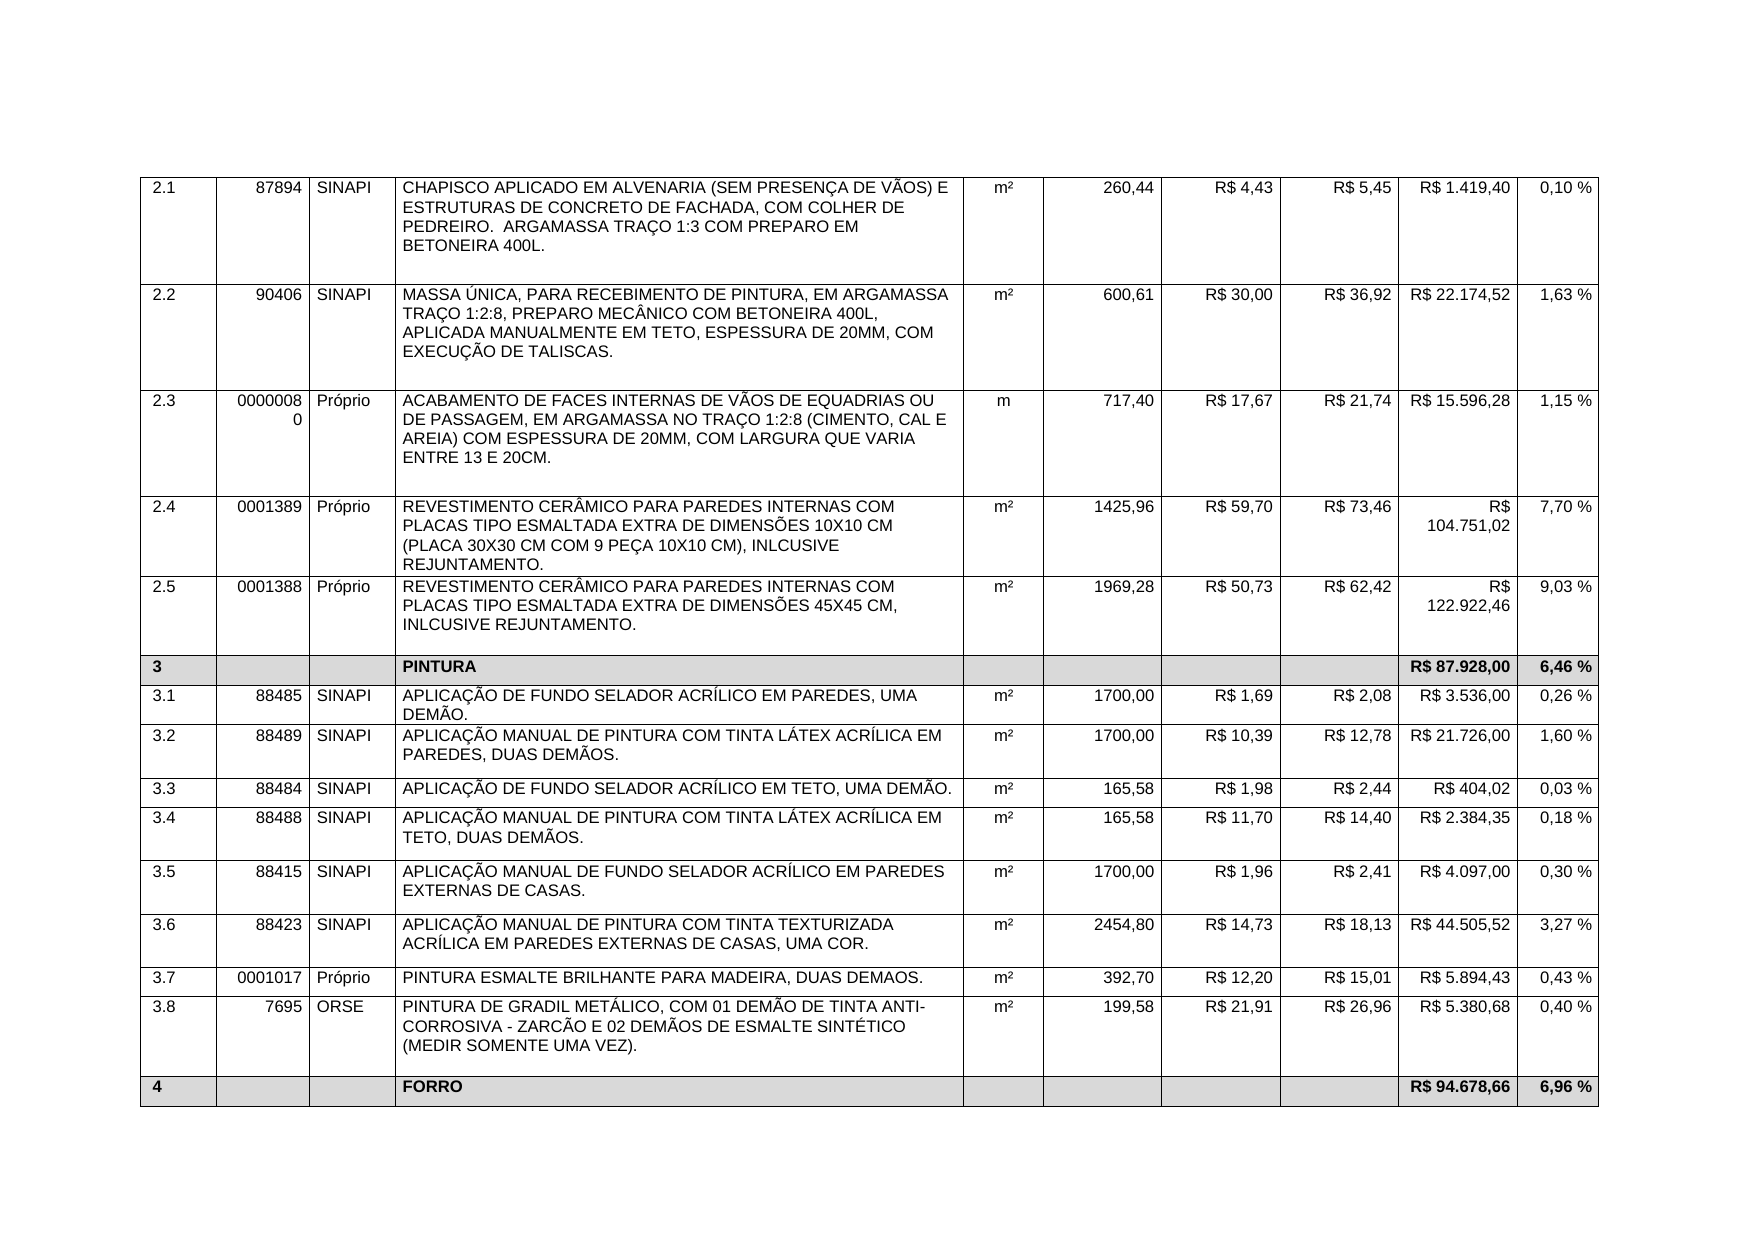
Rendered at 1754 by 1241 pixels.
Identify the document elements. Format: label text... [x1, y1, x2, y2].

table_cell [1162, 656, 1280, 685]
table_cell 0001389 [217, 497, 309, 576]
table_cell R$ 94.678,66 [1399, 1077, 1517, 1106]
table_cell m² [964, 861, 1043, 913]
table_cell 1,15 % [1518, 391, 1598, 496]
table_cell 392,70 [1044, 968, 1161, 996]
table_cell SINAPI [310, 178, 395, 283]
table_cell R$ 73,46 [1281, 497, 1398, 576]
table_cell 88415 [217, 861, 309, 913]
table_cell R$ 21.726,00 [1399, 725, 1517, 777]
table_cell 1,63 % [1518, 285, 1598, 390]
table_cell Próprio [310, 968, 395, 996]
table_cell 3 [141, 656, 216, 685]
table_cell APLICAÇÃO DE FUNDO SELADOR ACRÍLICO EM PAREDES, UMA DEMÃO. [396, 686, 963, 724]
table_cell 1700,00 [1044, 725, 1161, 777]
table_cell 165,58 [1044, 808, 1161, 860]
table_cell R$ 15.596,28 [1399, 391, 1517, 496]
table_cell R$ 2,08 [1281, 686, 1398, 724]
table_cell 2.3 [141, 391, 216, 496]
table_cell m² [964, 808, 1043, 860]
table_cell [1162, 1077, 1280, 1106]
table_cell R$ 1.419,40 [1399, 178, 1517, 283]
table_cell R$ 21,91 [1162, 997, 1280, 1076]
table_cell 3.1 [141, 686, 216, 724]
table_cell REVESTIMENTO CERÂMICO PARA PAREDES INTERNAS COM PLACAS TIPO ESMALTADA EXTRA DE DIMENSÕES 10X10 CM (PLACA 30X30 CM COM 9 PEÇA 10X10 CM), INLCUSIVE REJUNTAMENTO. [396, 497, 963, 576]
table_cell 4 [141, 1077, 216, 1106]
table_cell 6,96 % [1518, 1077, 1598, 1106]
table_cell R$ 404,02 [1399, 779, 1517, 807]
table_cell 88423 [217, 915, 309, 967]
table_cell 1700,00 [1044, 861, 1161, 913]
table_cell PINTURA DE GRADIL METÁLICO, COM 01 DEMÃO DE TINTA ANTI-CORROSIVA - ZARCÃO E 02 DEMÃOS DE ESMALTE SINTÉTICO (MEDIR SOMENTE UMA VEZ). [396, 997, 963, 1076]
table_cell 0,18 % [1518, 808, 1598, 860]
table_cell R$ 2,41 [1281, 861, 1398, 913]
table_cell 3.6 [141, 915, 216, 967]
table_cell 0,40 % [1518, 997, 1598, 1076]
table_cell 88488 [217, 808, 309, 860]
table_cell 1,60 % [1518, 725, 1598, 777]
table_cell 3.7 [141, 968, 216, 996]
table_cell 00000080 [217, 391, 309, 496]
table_cell R$ 21,74 [1281, 391, 1398, 496]
table_cell 6,46 % [1518, 656, 1598, 685]
table_cell SINAPI [310, 915, 395, 967]
table_cell PINTURA [396, 656, 963, 685]
table_cell R$ 15,01 [1281, 968, 1398, 996]
table_cell ACABAMENTO DE FACES INTERNAS DE VÃOS DE EQUADRIAS OU DE PASSAGEM, EM ARGAMASSA NO TRAÇO 1:2:8 (CIMENTO, CAL E AREIA) COM ESPESSURA DE 20MM, COM LARGURA QUE VARIA ENTRE 13 E 20CM. [396, 391, 963, 496]
table_cell R$ 10,39 [1162, 725, 1280, 777]
table_cell [1044, 1077, 1161, 1106]
table_cell 0,03 % [1518, 779, 1598, 807]
table_cell 260,44 [1044, 178, 1161, 283]
table_cell 7695 [217, 997, 309, 1076]
table_cell R$ 59,70 [1162, 497, 1280, 576]
table_cell Próprio [310, 391, 395, 496]
table_cell 1425,96 [1044, 497, 1161, 576]
table_cell R$ 4.097,00 [1399, 861, 1517, 913]
table_cell CHAPISCO APLICADO EM ALVENARIA (SEM PRESENÇA DE VÃOS) E ESTRUTURAS DE CONCRETO DE FACHADA, COM COLHER DE PEDREIRO. ARGAMASSA TRAÇO 1:3 COM PREPARO EM BETONEIRA 400L. [396, 178, 963, 283]
table_cell 2.2 [141, 285, 216, 390]
table_cell R$ 104.751,02 [1399, 497, 1517, 576]
table_cell [217, 656, 309, 685]
table_cell m² [964, 577, 1043, 655]
table_cell 88489 [217, 725, 309, 777]
table_cell SINAPI [310, 779, 395, 807]
table_cell SINAPI [310, 686, 395, 724]
table_cell 87894 [217, 178, 309, 283]
table_cell m² [964, 779, 1043, 807]
table_cell SINAPI [310, 285, 395, 390]
table_cell SINAPI [310, 808, 395, 860]
table_cell R$ 12,20 [1162, 968, 1280, 996]
table_cell 0,43 % [1518, 968, 1598, 996]
table_cell R$ 87.928,00 [1399, 656, 1517, 685]
table_cell APLICAÇÃO MANUAL DE PINTURA COM TINTA LÁTEX ACRÍLICA EM TETO, DUAS DEMÃOS. [396, 808, 963, 860]
table_cell 0,26 % [1518, 686, 1598, 724]
table_cell 7,70 % [1518, 497, 1598, 576]
table_cell 600,61 [1044, 285, 1161, 390]
table_cell R$ 3.536,00 [1399, 686, 1517, 724]
table_cell R$ 5,45 [1281, 178, 1398, 283]
table_cell m² [964, 725, 1043, 777]
table_cell [964, 1077, 1043, 1106]
table_cell MASSA ÚNICA, PARA RECEBIMENTO DE PINTURA, EM ARGAMASSA TRAÇO 1:2:8, PREPARO MECÂNICO COM BETONEIRA 400L, APLICADA MANUALMENTE EM TETO, ESPESSURA DE 20MM, COM EXECUÇÃO DE TALISCAS. [396, 285, 963, 390]
table_cell m² [964, 285, 1043, 390]
table_cell 0,10 % [1518, 178, 1598, 283]
table_cell [1281, 656, 1398, 685]
table_cell ORSE [310, 997, 395, 1076]
table_cell SINAPI [310, 861, 395, 913]
table_cell 1969,28 [1044, 577, 1161, 655]
table_cell m² [964, 915, 1043, 967]
table_cell R$ 30,00 [1162, 285, 1280, 390]
table_cell R$ 5.894,43 [1399, 968, 1517, 996]
table_cell R$ 36,92 [1281, 285, 1398, 390]
table_cell 1700,00 [1044, 686, 1161, 724]
table_cell SINAPI [310, 725, 395, 777]
table_cell [310, 656, 395, 685]
table_cell Próprio [310, 497, 395, 576]
table_cell 3.5 [141, 861, 216, 913]
table_cell R$ 1,98 [1162, 779, 1280, 807]
table_cell R$ 50,73 [1162, 577, 1280, 655]
table_cell 2454,80 [1044, 915, 1161, 967]
table_cell R$ 122.922,46 [1399, 577, 1517, 655]
table_cell REVESTIMENTO CERÂMICO PARA PAREDES INTERNAS COM PLACAS TIPO ESMALTADA EXTRA DE DIMENSÕES 45X45 CM, INLCUSIVE REJUNTAMENTO. [396, 577, 963, 655]
table_cell R$ 26,96 [1281, 997, 1398, 1076]
table_cell R$ 14,40 [1281, 808, 1398, 860]
table_cell PINTURA ESMALTE BRILHANTE PARA MADEIRA, DUAS DEMAOS. [396, 968, 963, 996]
table_cell m² [964, 997, 1043, 1076]
table_cell 2.5 [141, 577, 216, 655]
table_cell FORRO [396, 1077, 963, 1106]
table_cell 199,58 [1044, 997, 1161, 1076]
table_cell R$ 44.505,52 [1399, 915, 1517, 967]
table_cell R$ 2.384,35 [1399, 808, 1517, 860]
table_cell APLICAÇÃO MANUAL DE PINTURA COM TINTA LÁTEX ACRÍLICA EM PAREDES, DUAS DEMÃOS. [396, 725, 963, 777]
table_cell 717,40 [1044, 391, 1161, 496]
table_cell 3.4 [141, 808, 216, 860]
table_cell R$ 5.380,68 [1399, 997, 1517, 1076]
table_cell 3.8 [141, 997, 216, 1076]
table_cell [310, 1077, 395, 1106]
table_cell [1044, 656, 1161, 685]
table_cell 9,03 % [1518, 577, 1598, 655]
table_cell m² [964, 178, 1043, 283]
table_cell 0001017 [217, 968, 309, 996]
table_cell R$ 22.174,52 [1399, 285, 1517, 390]
table_cell 90406 [217, 285, 309, 390]
table_cell APLICAÇÃO MANUAL DE FUNDO SELADOR ACRÍLICO EM PAREDES EXTERNAS DE CASAS. [396, 861, 963, 913]
table_cell [964, 656, 1043, 685]
table_cell R$ 14,73 [1162, 915, 1280, 967]
table_cell 3,27 % [1518, 915, 1598, 967]
table_cell 2.1 [141, 178, 216, 283]
table_cell 3.3 [141, 779, 216, 807]
table_cell 0001388 [217, 577, 309, 655]
table_cell R$ 4,43 [1162, 178, 1280, 283]
table_cell R$ 17,67 [1162, 391, 1280, 496]
table_cell m² [964, 497, 1043, 576]
table_cell [217, 1077, 309, 1106]
table_cell 3.2 [141, 725, 216, 777]
table_cell R$ 62,42 [1281, 577, 1398, 655]
table_cell Próprio [310, 577, 395, 655]
table_cell R$ 1,69 [1162, 686, 1280, 724]
table_cell APLICAÇÃO DE FUNDO SELADOR ACRÍLICO EM TETO, UMA DEMÃO. [396, 779, 963, 807]
table_cell 0,30 % [1518, 861, 1598, 913]
table_cell 165,58 [1044, 779, 1161, 807]
table_cell R$ 18,13 [1281, 915, 1398, 967]
table_cell R$ 1,96 [1162, 861, 1280, 913]
table_cell [1281, 1077, 1398, 1106]
table_cell R$ 12,78 [1281, 725, 1398, 777]
table_cell APLICAÇÃO MANUAL DE PINTURA COM TINTA TEXTURIZADA ACRÍLICA EM PAREDES EXTERNAS DE CASAS, UMA COR. [396, 915, 963, 967]
table_cell 88484 [217, 779, 309, 807]
table_cell m² [964, 686, 1043, 724]
table_cell m [964, 391, 1043, 496]
table_cell 2.4 [141, 497, 216, 576]
table_cell m² [964, 968, 1043, 996]
table_cell R$ 11,70 [1162, 808, 1280, 860]
table_cell R$ 2,44 [1281, 779, 1398, 807]
table_cell 88485 [217, 686, 309, 724]
